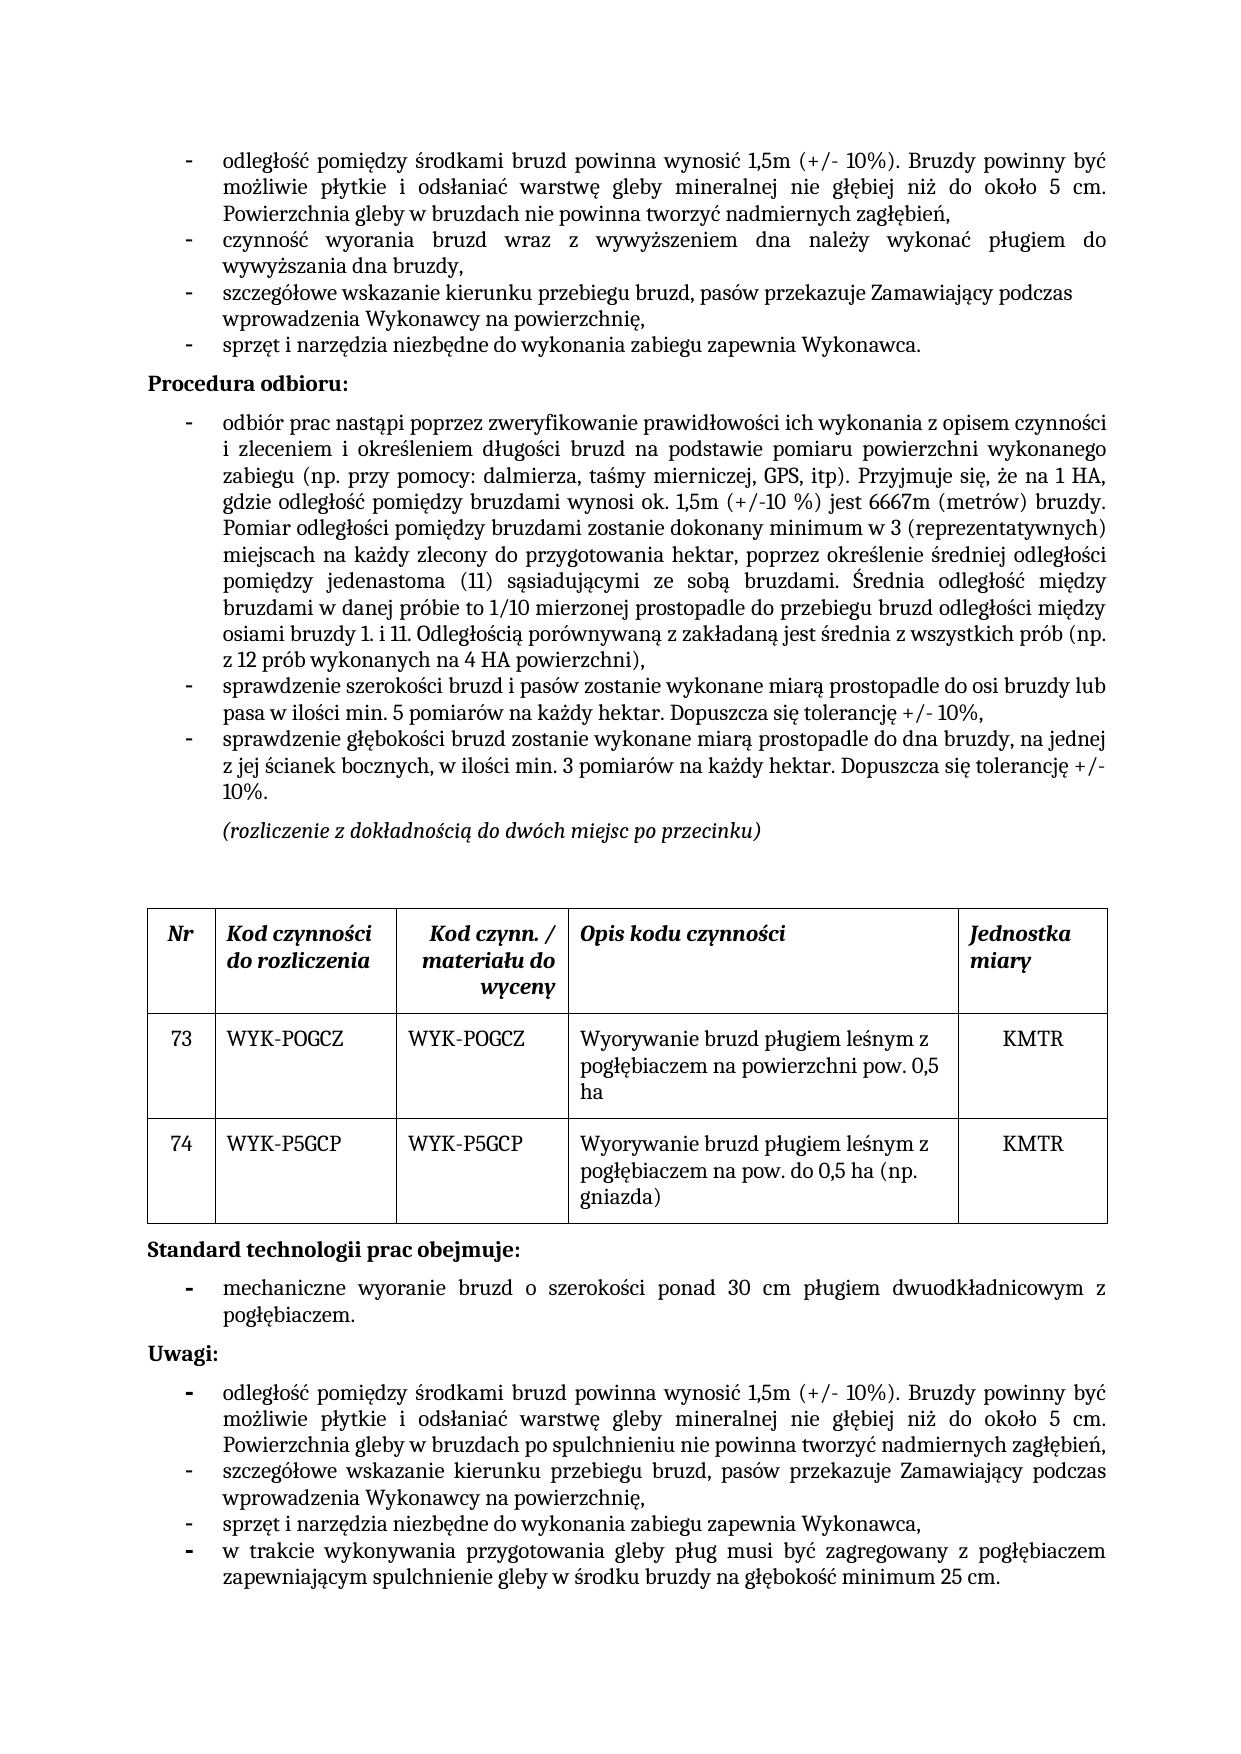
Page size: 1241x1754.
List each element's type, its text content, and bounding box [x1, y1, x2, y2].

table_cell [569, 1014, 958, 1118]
list szczegółowe wskazanie kierunku przebiegu bruzd, pasów przekazuje Zamawiający podczas wprowadzenia Wykonawcy na powierzchnię, [185, 279, 1107, 332]
list odległość pomiędzy środkami bruzd powinna wynosić 1,5m (+/- 10%). Bruzdy powinny być możliwie płytkie i odsłaniać warstwę gleby mineralnej nie głębiej niż do około 5 cm. Powierzchnia gleby w bruzdach po spulchnieniu nie powinna tworzyć nadmiernych zagłębień, [185, 1379, 1107, 1458]
list czynność wyorania bruzd wraz z wywyższeniem dna należy wykonać pługiem do wywyższania dna bruzdy, [185, 227, 1107, 279]
list sprawdzenie głębokości bruzd zostanie wykonane miarą prostopadle do dna bruzdy, na jednej z jej ścianek bocznych, w ilości min. 3 pomiarów na każdy hektar. Dopuszcza się tolerancję +/- 10%. [185, 726, 1107, 805]
text Standard technologii prac obejmuje: [148, 1236, 1107, 1263]
list szczegółowe wskazanie kierunku przebiegu bruzd, pasów przekazuje Zamawiający podczas wprowadzenia Wykonawcy na powierzchnię, [185, 1458, 1107, 1511]
list sprzęt i narzędzia niezbędne do wykonania zabiegu zapewnia Wykonawca. [185, 332, 1107, 358]
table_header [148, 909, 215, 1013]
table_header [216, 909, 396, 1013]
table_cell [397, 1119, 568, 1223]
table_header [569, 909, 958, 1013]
list mechaniczne wyoranie bruzd o szerokości ponad 30 cm pługiem dwuodkładnicowym z pogłębiaczem. [185, 1275, 1107, 1328]
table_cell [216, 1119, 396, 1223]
list odbiór prac nastąpi poprzez zweryfikowanie prawidłowości ich wykonania z opisem czynności i zleceniem i określeniem długości bruzd na podstawie pomiaru powierzchni wykonanego zabiegu (np. przy pomocy: dalmierza, taśmy mierniczej, GPS, itp). Przyjmuje się, że na 1 HA, gdzie odległość pomiędzy bruzdami wynosi ok. 1,5m (+/-10 %) jest 6667m (metrów) bruzdy. Pomiar odległości pomiędzy bruzdami zostanie dokonany minimum w 3 (reprezentatywnych) miejscach na każdy zlecony do przygotowania hektar, poprzez określenie średniej odległości pomiędzy jedenastoma (11) sąsiadującymi ze sobą bruzdami. Średnia odległość między bruzdami w danej próbie to 1/10 mierzonej prostopadle do przebiegu bruzd odległości między osiami bruzdy 1. i 11. Odległością porównywaną z zakładaną jest średnia z wszystkich prób (np. z 12 prób wykonanych na 4 HA powierzchni), [185, 410, 1107, 673]
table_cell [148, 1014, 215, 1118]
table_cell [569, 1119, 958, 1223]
text Procedura odbioru: [148, 371, 1107, 397]
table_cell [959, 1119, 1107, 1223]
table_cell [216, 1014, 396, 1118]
list w trakcie wykonywania przygotowania gleby pług musi być zagregowany z pogłębiaczem zapewniającym spulchnienie gleby w środku bruzdy na głębokość minimum 25 cm. [185, 1537, 1107, 1590]
list sprawdzenie szerokości bruzd i pasów zostanie wykonane miarą prostopadle do osi bruzdy lub pasa w ilości min. 5 pomiarów na każdy hektar. Dopuszcza się tolerancję +/- 10%, [185, 673, 1107, 726]
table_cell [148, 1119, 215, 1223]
text Uwagi: [148, 1340, 1107, 1367]
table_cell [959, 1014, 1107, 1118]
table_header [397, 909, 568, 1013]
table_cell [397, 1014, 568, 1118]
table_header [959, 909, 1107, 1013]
text (rozliczenie z dokładnością do dwóch miejsc po przecinku) [148, 818, 1107, 844]
list odległość pomiędzy środkami bruzd powinna wynosić 1,5m (+/- 10%). Bruzdy powinny być możliwie płytkie i odsłaniać warstwę gleby mineralnej nie głębiej niż do około 5 cm. Powierzchnia gleby w bruzdach nie powinna tworzyć nadmiernych zagłębień, [185, 148, 1107, 227]
list sprzęt i narzędzia niezbędne do wykonania zabiegu zapewnia Wykonawca, [185, 1511, 1107, 1537]
